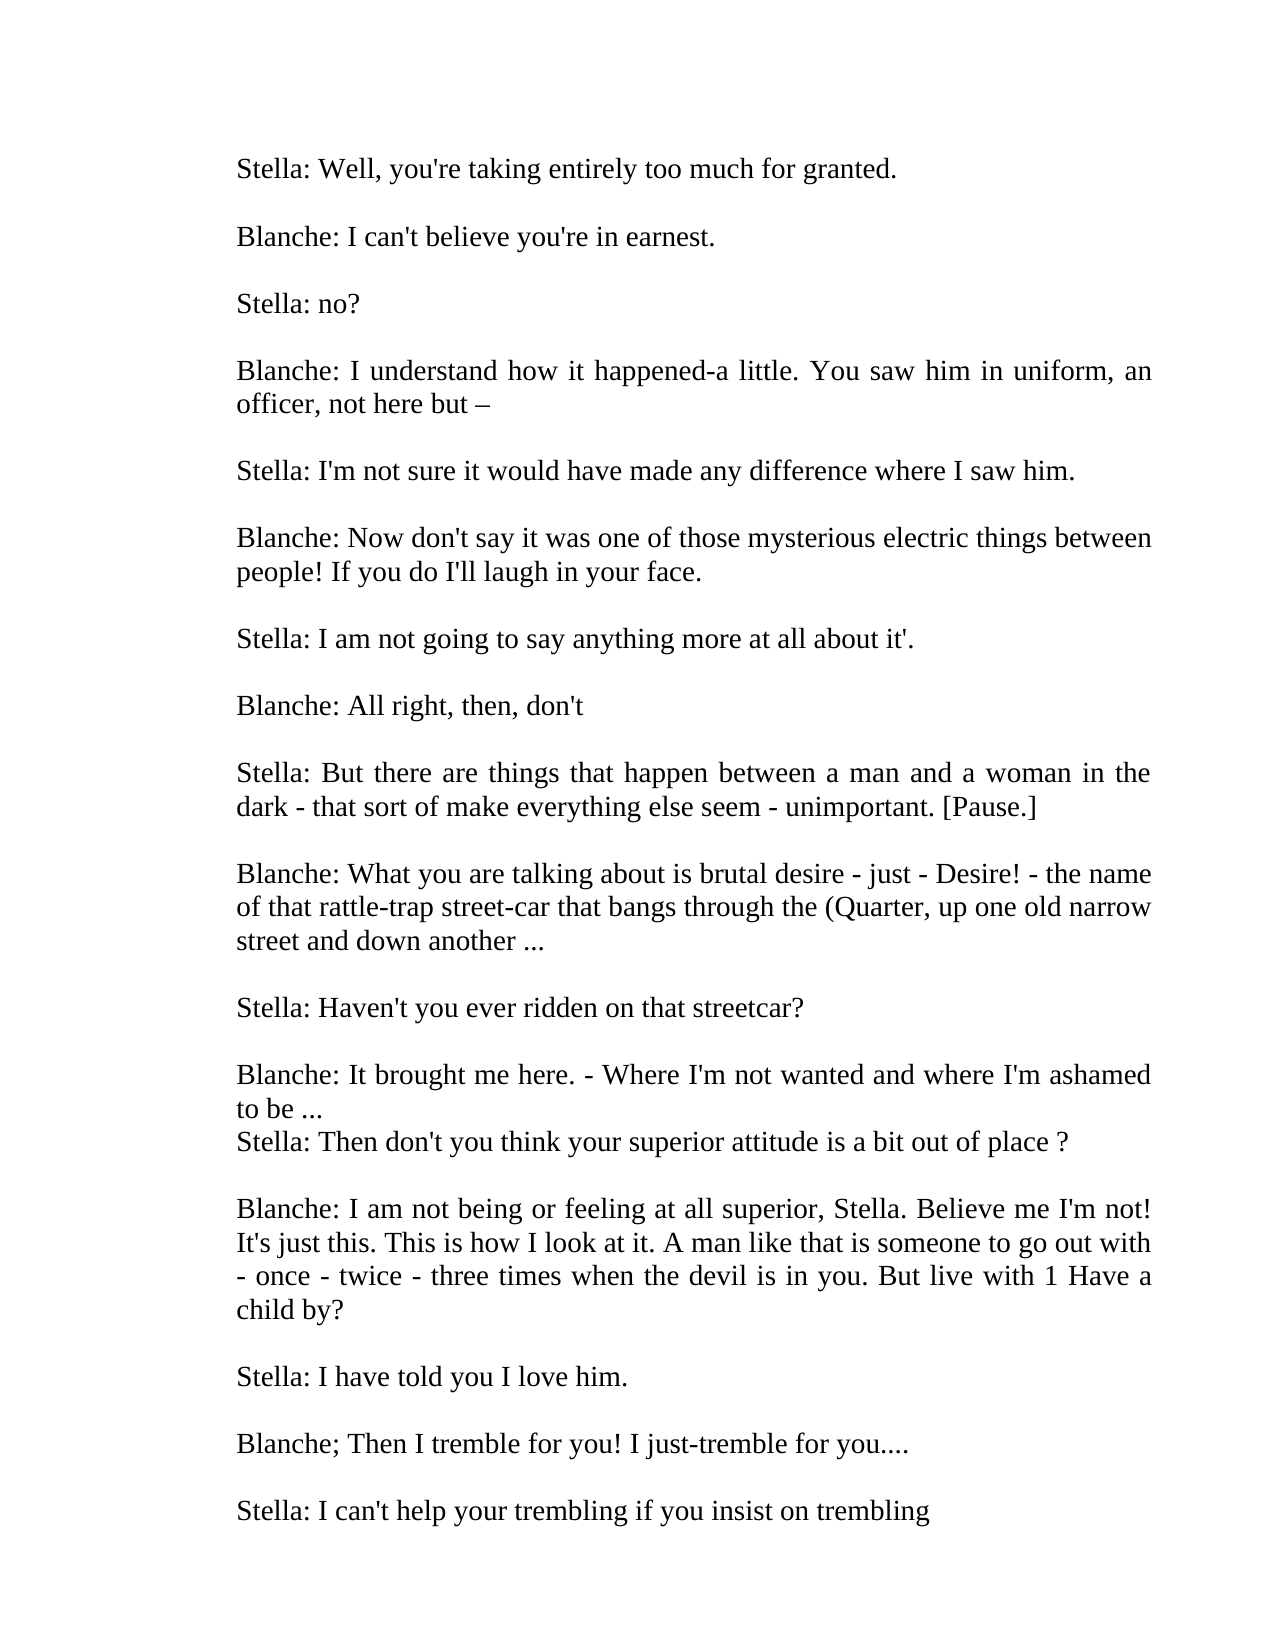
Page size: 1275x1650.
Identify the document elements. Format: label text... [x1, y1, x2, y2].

text Blanche: I can't believe you're in earnest. [236, 219, 1153, 252]
text Blanche: I am not being or feeling at all superior, Stella. Believe me I'm not! It's just this. This is how I look at it. A man like that is someone to go out with - once - twice - three times when the devil is in you. But live with 1 Have a child by? [236, 1191, 1153, 1326]
text Blanche: All right, then, don't [236, 688, 1153, 722]
text Blanche: Now don't say it was one of those mysterious electric things between people! If you do I'll laugh in your face. [236, 521, 1153, 588]
text Stella: But there are things that happen between a man and a woman in the dark - that sort of make everything else seem - unimportant. [Pause.] [236, 755, 1153, 822]
text Blanche: It brought me here. - Where I'm not wanted and where I'm ashamed to be ... [236, 1057, 1153, 1124]
text Stella: Then don't you think your superior attitude is a bit out of place ? [236, 1124, 1153, 1158]
text Stella: I'm not sure it would have made any difference where I saw him. [236, 453, 1153, 487]
text Blanche; Then I tremble for you! I just-tremble for you.... [236, 1426, 1153, 1460]
text Stella: no? [236, 286, 1153, 319]
text Stella: Haven't you ever ridden on that streetcar? [236, 990, 1153, 1024]
text Blanche: I understand how it happened-a little. You saw him in uniform, an officer, not here but – [236, 353, 1153, 420]
text Blanche: What you are talking about is brutal desire - just - Desire! - the name of that rattle-trap street-car that bangs through the (Quarter, up one old narrow street and down another ... [236, 856, 1153, 957]
text Stella: I am not going to say anything more at all about it'. [236, 621, 1153, 655]
text Stella: Well, you're taking entirely too much for granted. [236, 152, 1153, 185]
text Stella: I can't help your trembling if you insist on trembling [236, 1493, 1153, 1527]
text Stella: I have told you I love him. [236, 1359, 1153, 1393]
